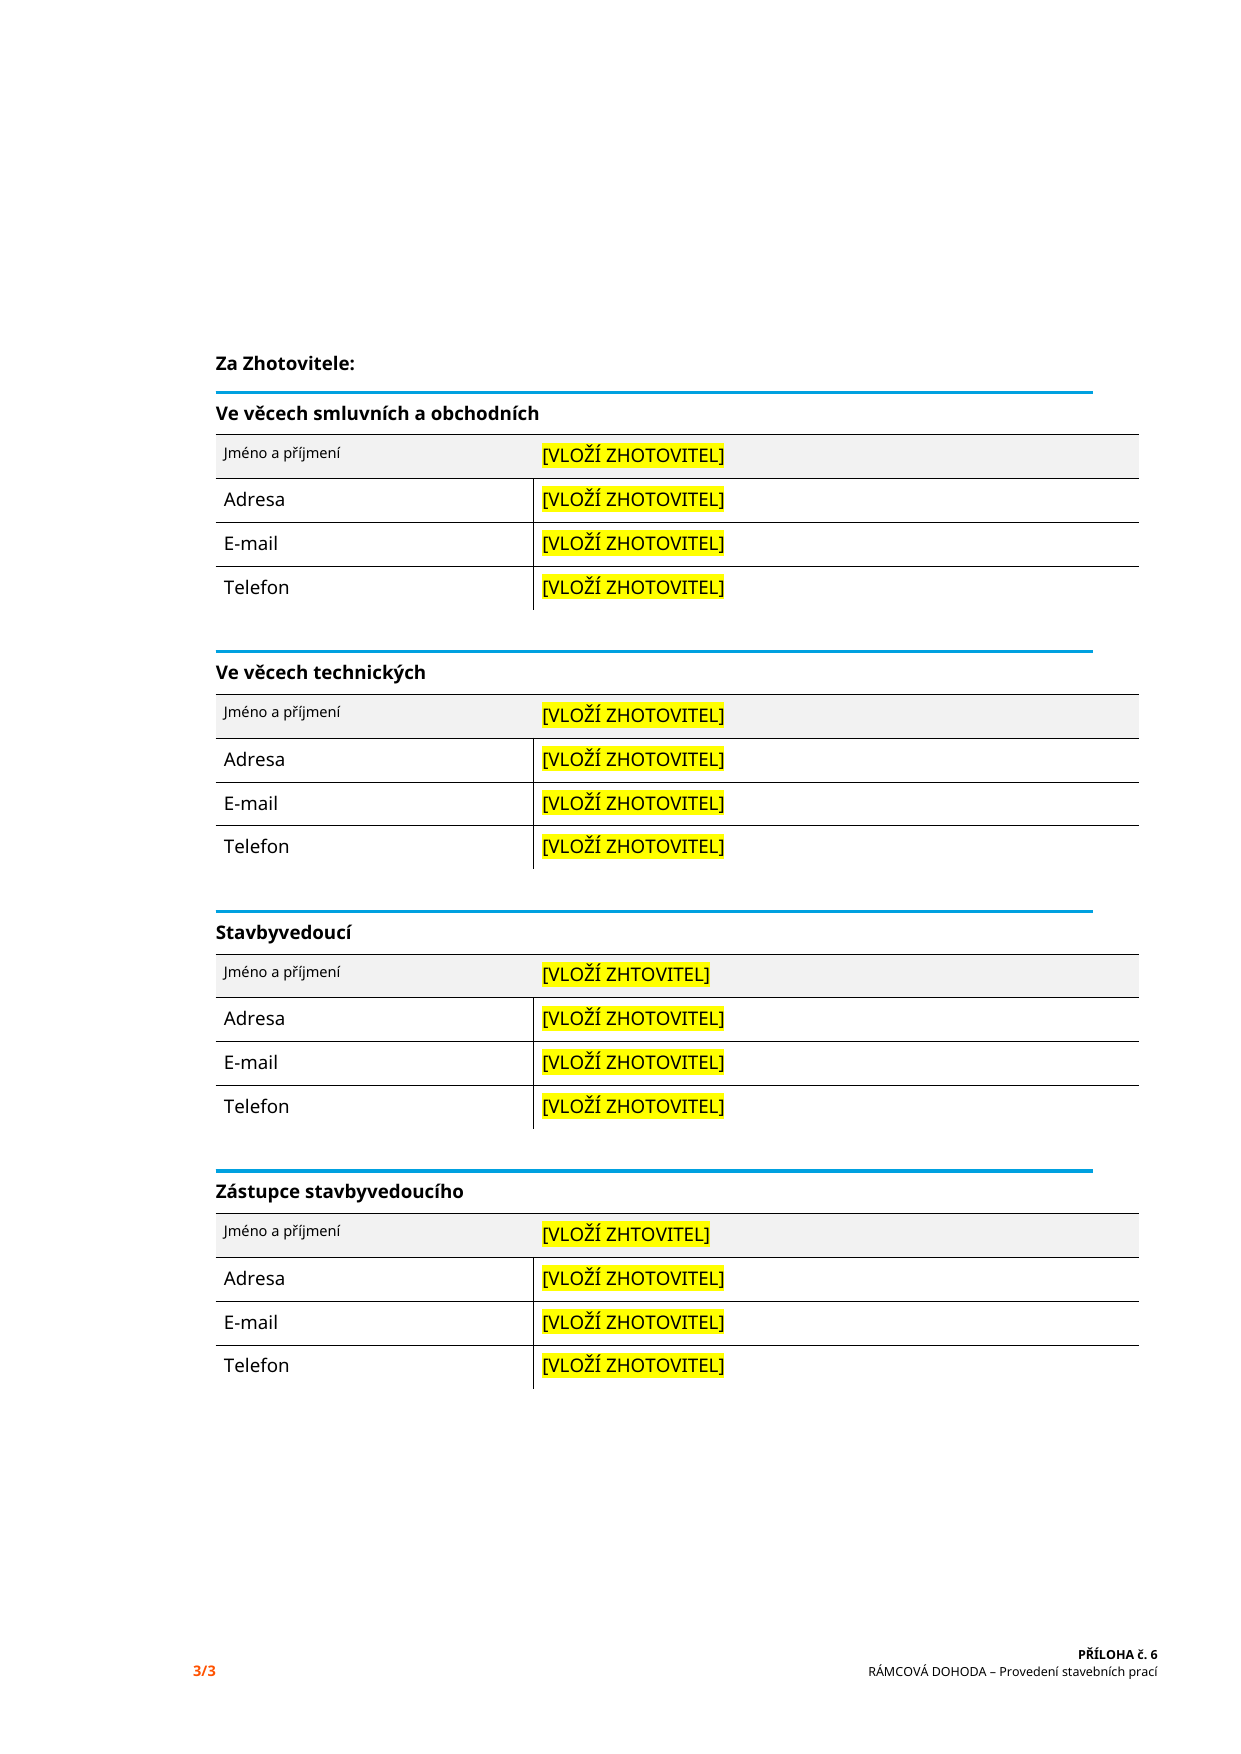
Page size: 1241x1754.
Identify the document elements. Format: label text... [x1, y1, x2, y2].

table_cell Telefon [216, 1086, 533, 1129]
table_cell Telefon [216, 1346, 533, 1388]
table_header [VLOŽÍ ZHOTOVITEL] [534, 695, 1139, 738]
table_cell E-mail [216, 523, 533, 566]
table_cell [VLOŽÍ ZHOTOVITEL] [534, 1258, 1139, 1301]
table_header [VLOŽÍ ZHTOVITEL] [534, 1214, 1139, 1257]
table_cell E-mail [216, 783, 533, 825]
table_cell E-mail [216, 1042, 533, 1085]
table_cell Adresa [216, 479, 533, 522]
table_cell [VLOŽÍ ZHOTOVITEL] [534, 479, 1139, 522]
table_cell Adresa [216, 998, 533, 1041]
table_header Jméno a příjmení [216, 1214, 534, 1257]
table_cell Telefon [216, 567, 533, 610]
text Stavbyvedoucí [216, 913, 1093, 945]
table_header Jméno a příjmení [216, 695, 534, 738]
table_cell [VLOŽÍ ZHOTOVITEL] [534, 1042, 1139, 1085]
table_header Jméno a příjmení [216, 435, 534, 478]
table_cell E-mail [216, 1302, 533, 1344]
table_cell Adresa [216, 1258, 533, 1301]
table_cell [VLOŽÍ ZHOTOVITEL] [534, 1302, 1139, 1344]
table_header [VLOŽÍ ZHOTOVITEL] [534, 435, 1139, 478]
text Zástupce stavbyvedoucího [216, 1173, 1093, 1204]
table_cell [VLOŽÍ ZHOTOVITEL] [534, 1346, 1139, 1388]
table_cell [VLOŽÍ ZHOTOVITEL] [534, 567, 1139, 610]
table_cell [VLOŽÍ ZHOTOVITEL] [534, 523, 1139, 566]
text Ve věcech smluvních a obchodních [216, 394, 1093, 426]
text Za Zhotovitele: [216, 350, 1093, 376]
table_cell [VLOŽÍ ZHOTOVITEL] [534, 1086, 1139, 1129]
table_cell [VLOŽÍ ZHOTOVITEL] [534, 739, 1139, 782]
table_cell [VLOŽÍ ZHOTOVITEL] [534, 783, 1139, 825]
table_cell Telefon [216, 826, 533, 869]
table_header Jméno a příjmení [216, 955, 534, 997]
table_header [VLOŽÍ ZHTOVITEL] [534, 955, 1139, 997]
table_cell [VLOŽÍ ZHOTOVITEL] [534, 998, 1139, 1041]
table_cell [VLOŽÍ ZHOTOVITEL] [534, 826, 1139, 869]
text Ve věcech technických [216, 653, 1093, 685]
table_cell Adresa [216, 739, 533, 782]
